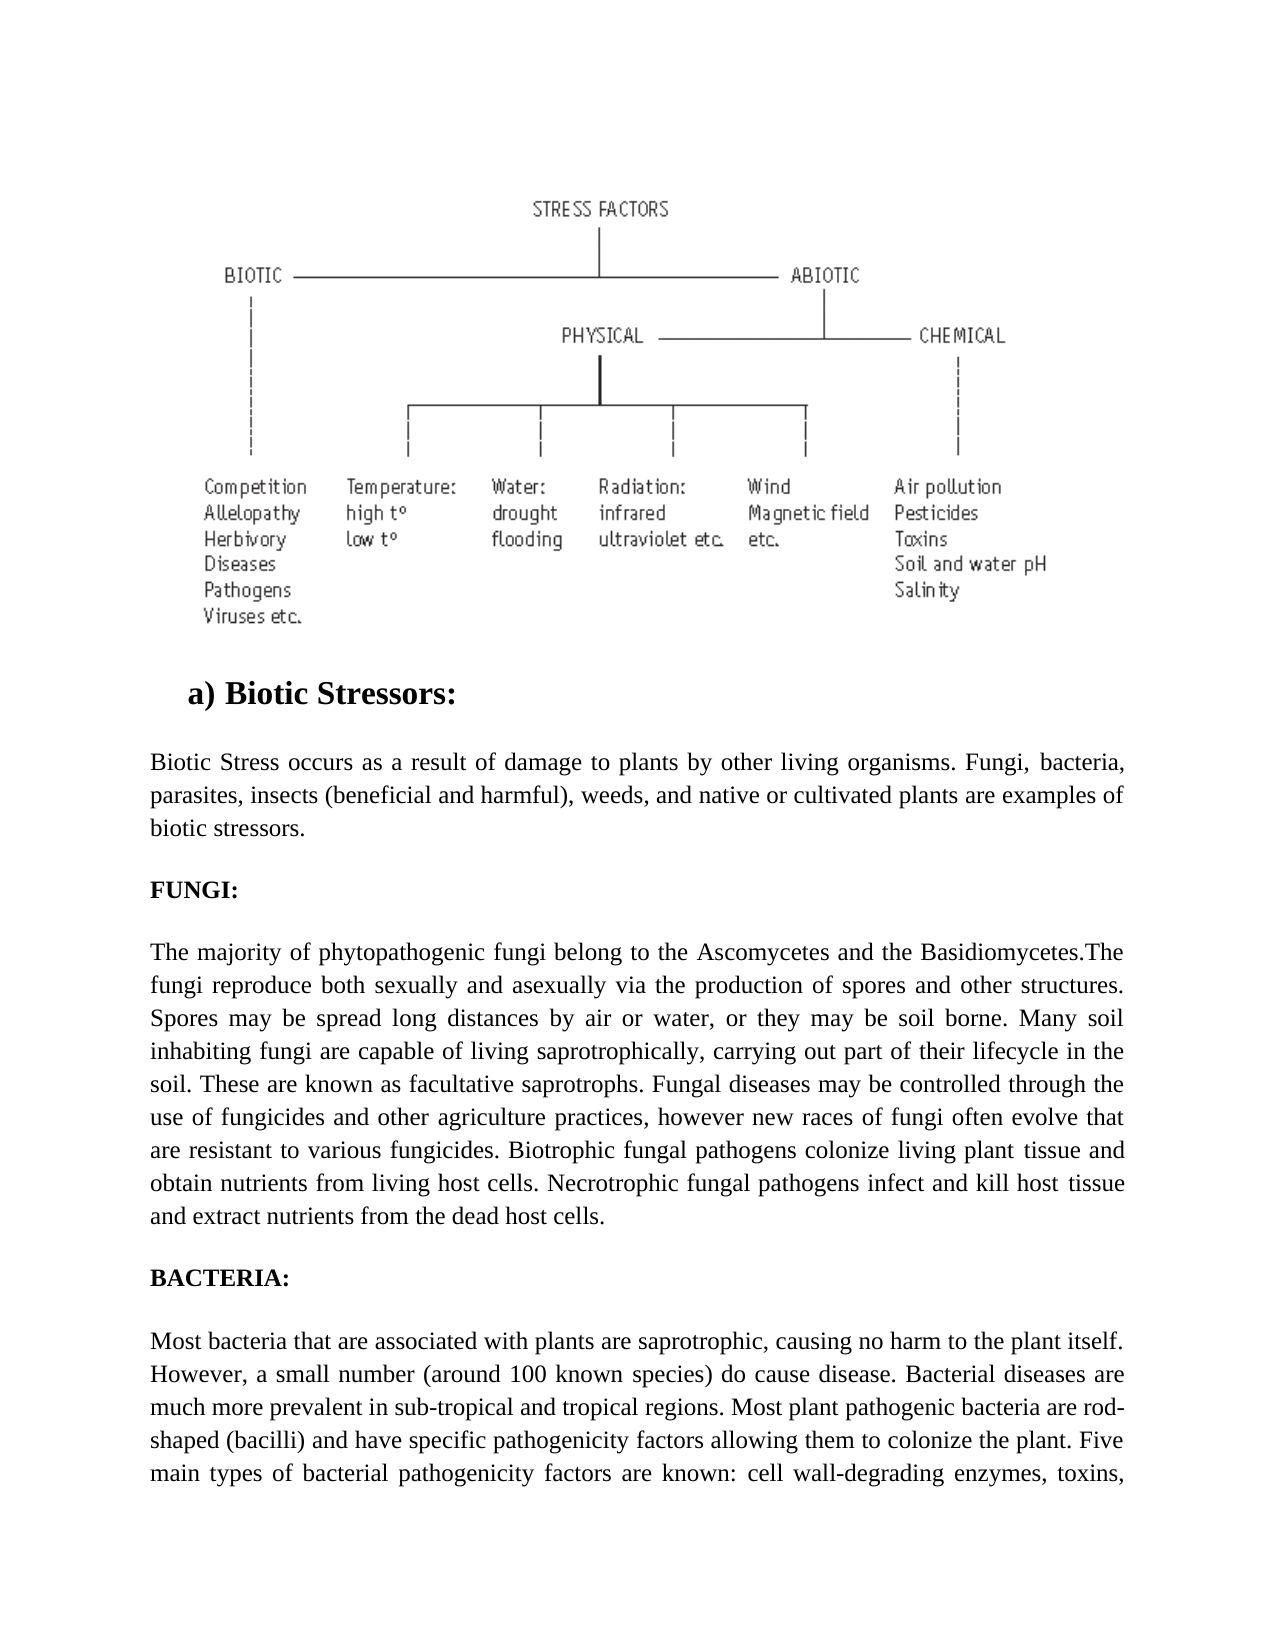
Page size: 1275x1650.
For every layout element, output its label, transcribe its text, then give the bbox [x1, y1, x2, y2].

text BACTERIA: [150, 1263, 1125, 1292]
list Biotic Stressors: [187, 673, 1125, 712]
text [150, 1326, 1125, 1487]
text Biotic Stress occurs as a result of damage to plants by other living organisms. Fungi, bacteria, parasites, insects (beneficial and harmful), weeds, and native or cultivated plants are examples of biotic stressors. [150, 747, 1125, 842]
text The majority of phytopathogenic fungi belong to the Ascomycetes and the Basidiomycetes.The fungi reproduce both sexually and asexually via the production of spores and other structures. Spores may be spread long distances by air or water, or they may be soil borne. Many soil inhabiting fungi are capable of living saprotrophically, carrying out part of their lifecycle in the soil. These are known as facultative saprotrophs. Fungal diseases may be controlled through the use of fungicides and other agriculture practices, however new races of fungi often evolve that are resistant to various fungicides. Biotrophic fungal pathogens colonize living plant tissue and obtain nutrients from living host cells. Necrotrophic fungal pathogens infect and kill host tissue and extract nutrients from the dead host cells. [150, 937, 1125, 1230]
text FUNGI: [150, 875, 1125, 904]
